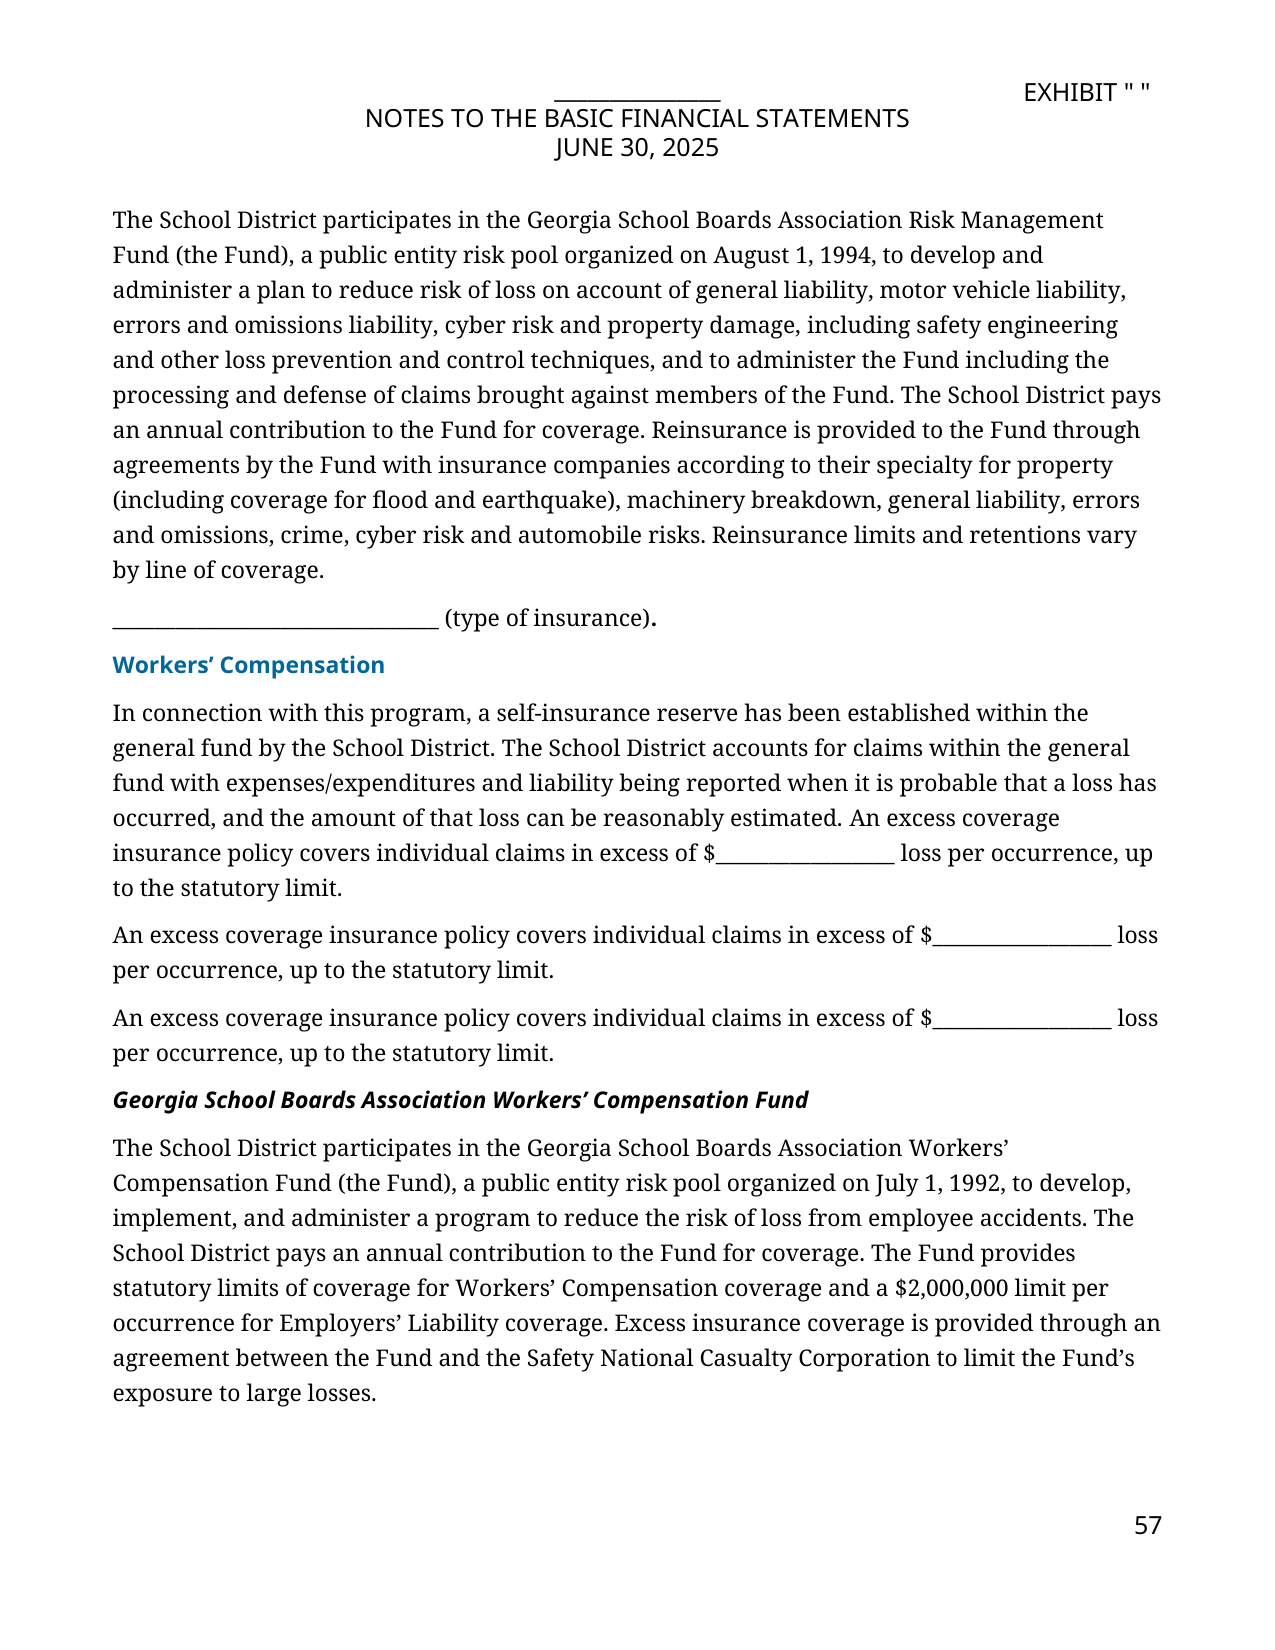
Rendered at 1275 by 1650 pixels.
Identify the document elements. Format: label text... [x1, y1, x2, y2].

text Workers’ Compensation [112, 649, 1162, 680]
text Georgia School Boards Association Workers’ Compensation Fund [112, 1084, 1162, 1115]
text The School District participates in the Georgia School Boards Association Workers’ Compensation Fund (the Fund), a public entity risk pool organized on July 1, 1992, to develop, implement, and administer a program to reduce the risk of loss from employee accidents. The School District pays an annual contribution to the Fund for coverage. The Fund provides statutory limits of coverage for Workers’ Compensation coverage and a $2,000,000 limit per occurrence for Employers’ Liability coverage. Excess insurance coverage is provided through an agreement between the Fund and the Safety National Casualty Corporation to limit the Fund’s exposure to large losses. [112, 1132, 1162, 1408]
